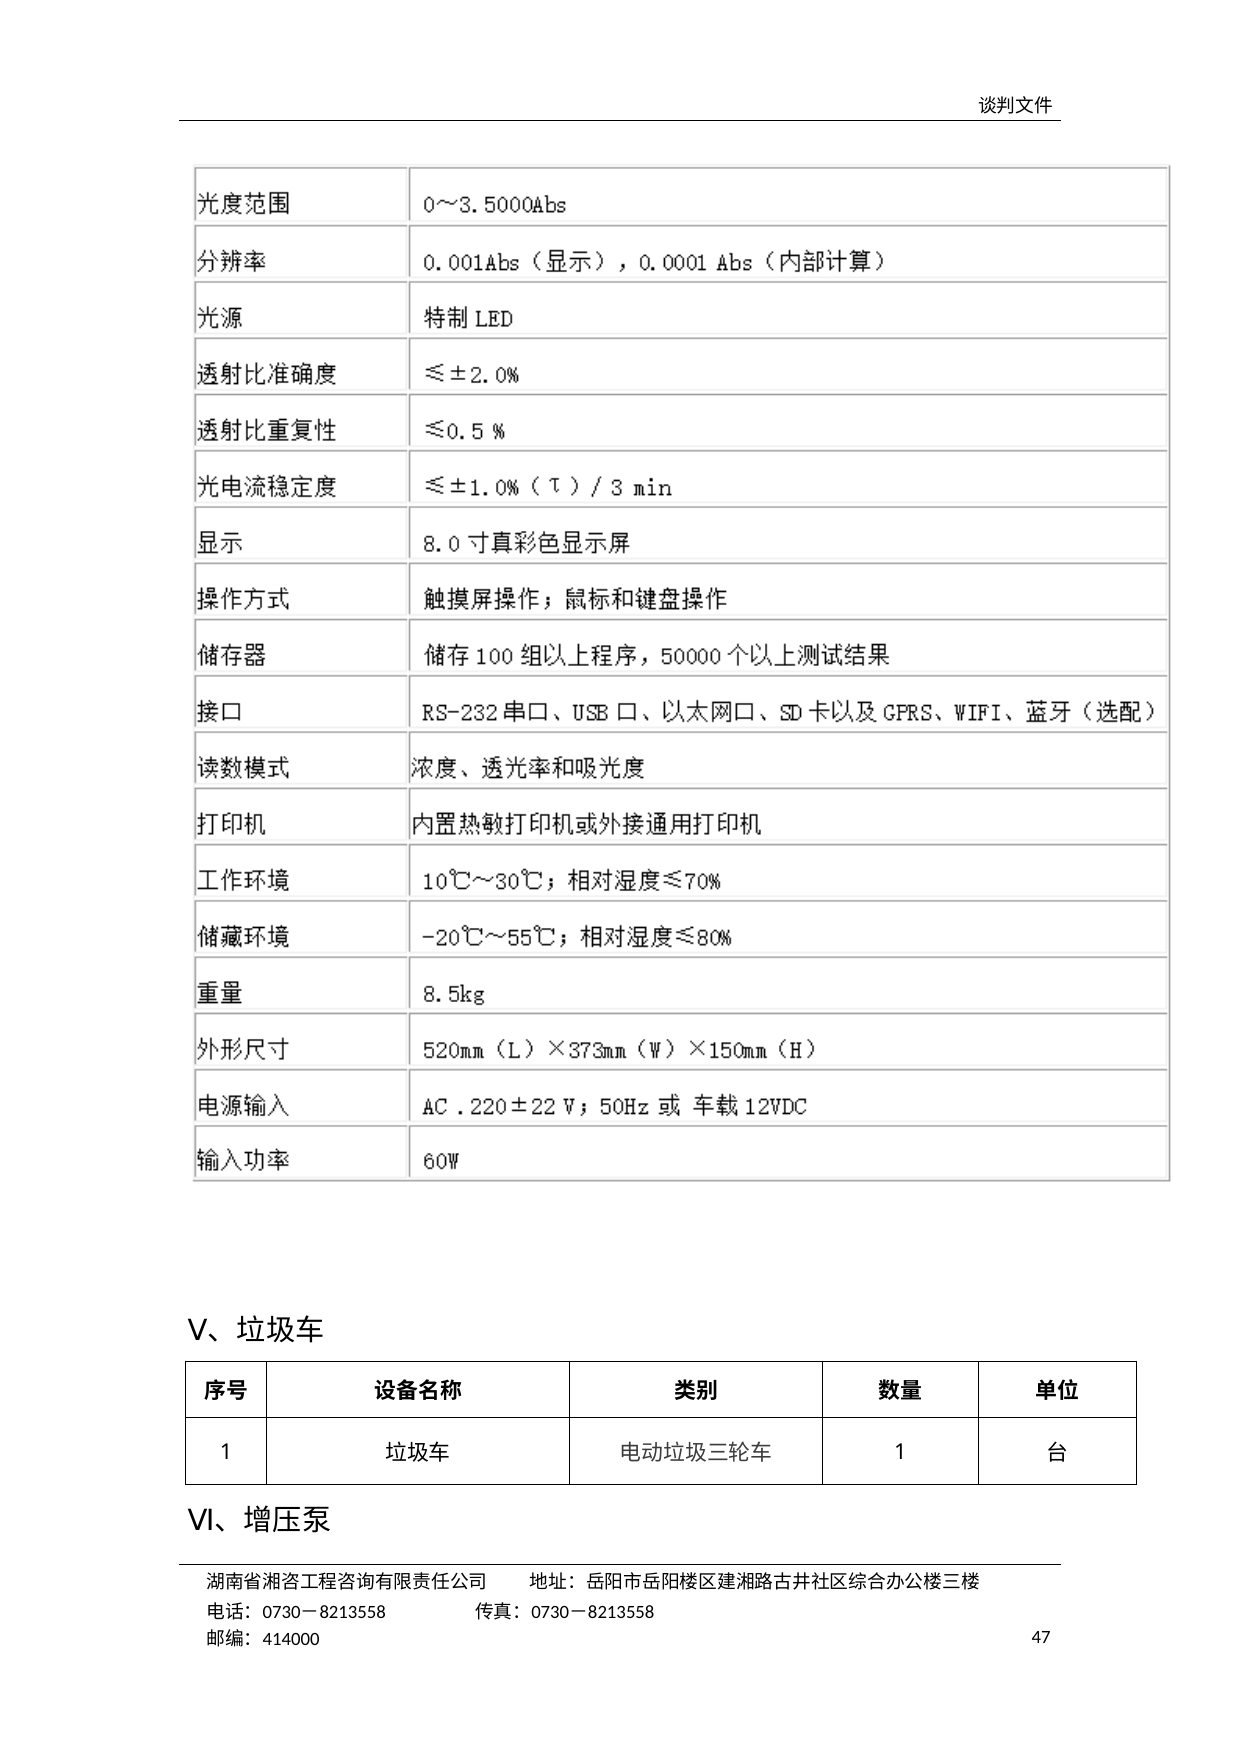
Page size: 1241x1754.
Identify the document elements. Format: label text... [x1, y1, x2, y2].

table_cell 1 [823, 1418, 978, 1484]
text Ⅵ、增压泵 [187, 1485, 1053, 1550]
table_header 单位 [979, 1362, 1136, 1417]
table_cell 台 [979, 1418, 1136, 1484]
table_header 序号 [186, 1362, 266, 1417]
table_header 设备名称 [267, 1362, 569, 1417]
text Ⅴ、垃圾车 [187, 1296, 1053, 1361]
table_header 数量 [823, 1362, 978, 1417]
table_cell 垃圾车 [267, 1418, 569, 1484]
table_cell 电动垃圾三轮车 [570, 1418, 822, 1484]
picture [187, 158, 1180, 1188]
table_cell 1 [186, 1418, 266, 1484]
table_header 类别 [570, 1362, 822, 1417]
